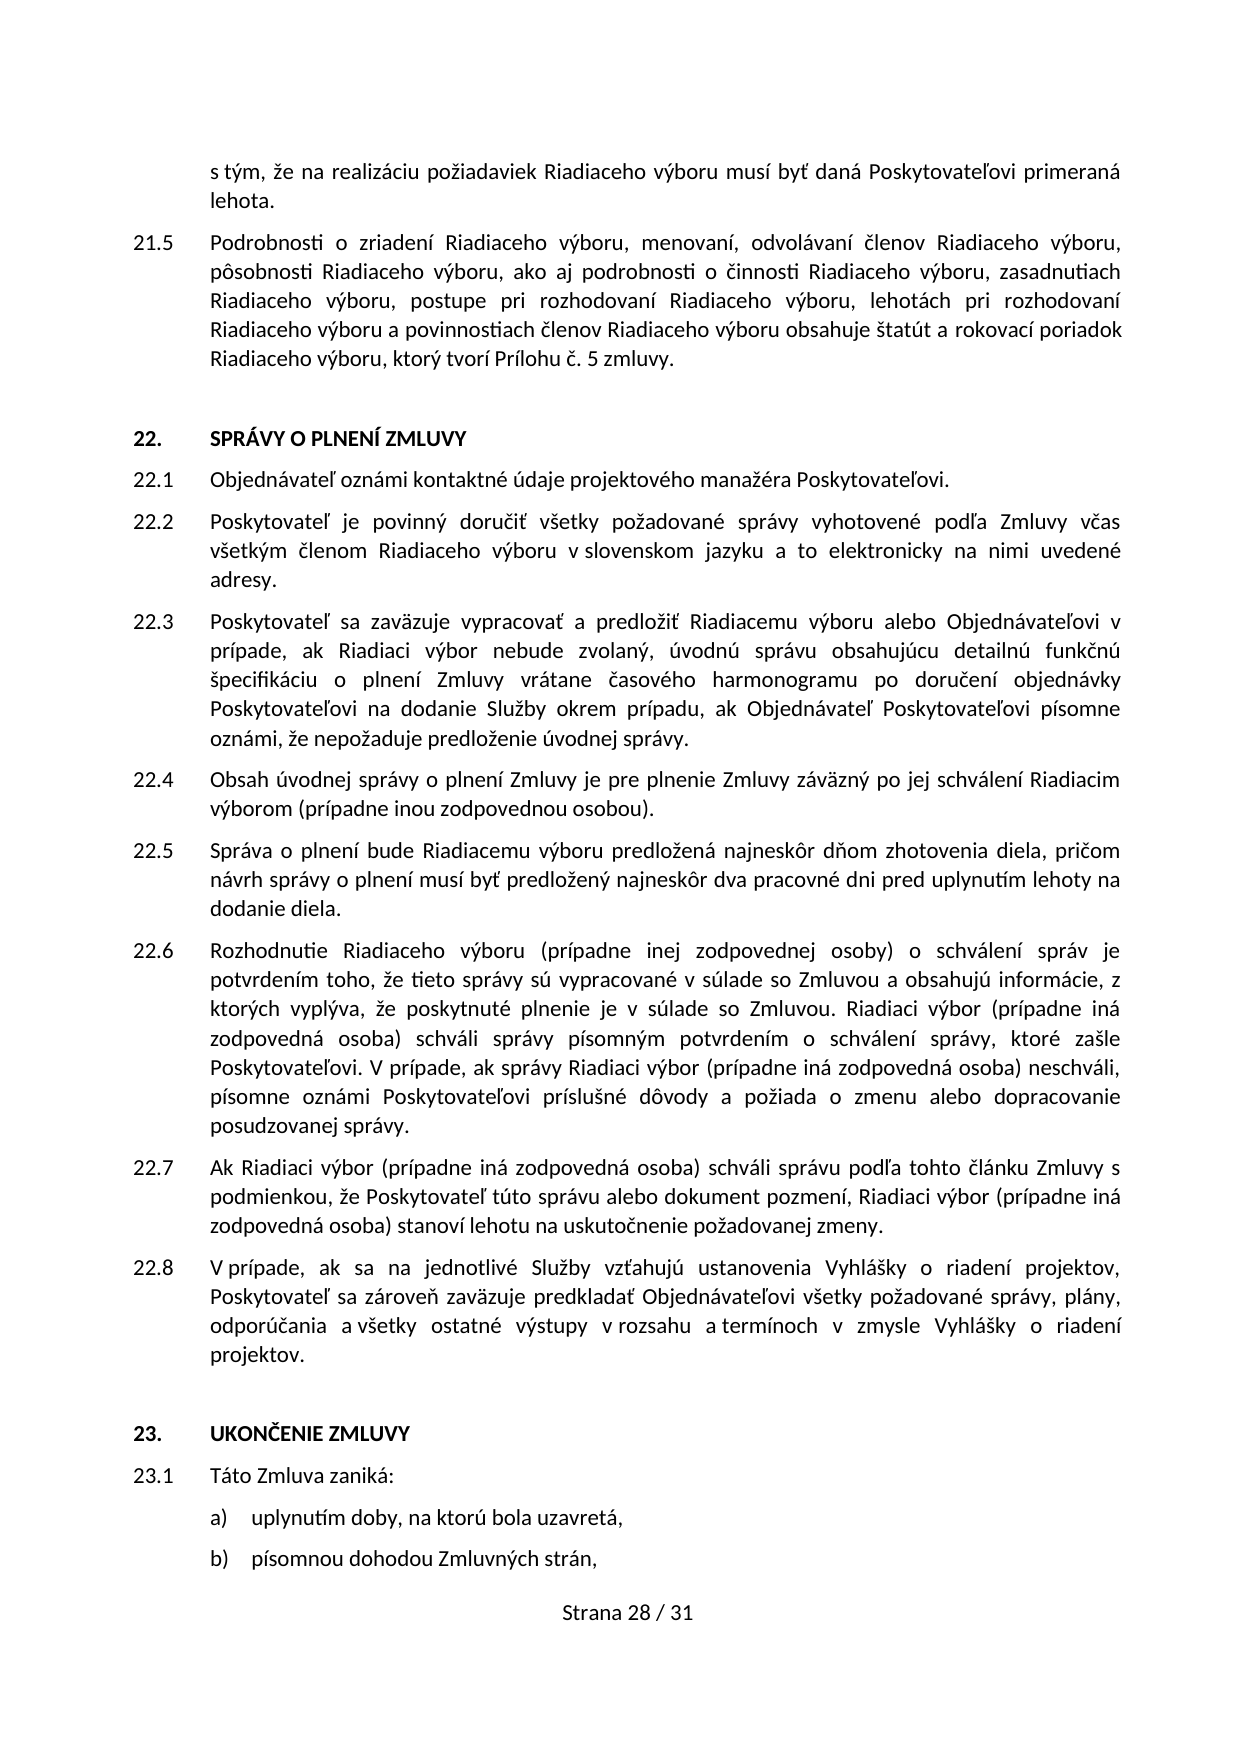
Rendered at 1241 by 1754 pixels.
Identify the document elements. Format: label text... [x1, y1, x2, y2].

text UKONČENIE ZMLUVY [133, 1418, 1122, 1448]
text Rozhodnutie Riadiaceho výboru (prípadne inej zodpovednej osoby) o schválení správ je potvrdením toho, že tieto správy sú vypracované v súlade so Zmluvou a obsahujú informácie, z ktorých vyplýva, že poskytnuté plnenie je v súlade so Zmluvou. Riadiaci výbor (prípadne iná zodpovedná osoba) schváli správy písomným potvrdením o schválení správy, ktoré zašle Poskytovateľovi. V prípade, ak správy Riadiaci výbor (prípadne iná zodpovedná osoba) neschváli, písomne oznámi Poskytovateľovi príslušné dôvody a požiada o zmenu alebo dopracovanie posudzovanej správy. [133, 935, 1122, 1139]
text Poskytovateľ je povinný doručiť všetky požadované správy vyhotovené podľa Zmluvy včas všetkým členom Riadiaceho výboru v slovenskom jazyku a to elektronicky na nimi uvedené adresy. [133, 506, 1122, 593]
text Táto Zmluva zaniká: [133, 1460, 1122, 1489]
text Podrobnosti o zriadení Riadiaceho výboru, menovaní, odvolávaní členov Riadiaceho výboru, pôsobnosti Riadiaceho výboru, ako aj podrobnosti o činnosti Riadiaceho výboru, zasadnutiach Riadiaceho výboru, postupe pri rozhodovaní Riadiaceho výboru, lehotách pri rozhodovaní Riadiaceho výboru a povinnostiach členov Riadiaceho výboru obsahuje štatút a rokovací poriadok Riadiaceho výboru, ktorý tvorí Prílohu č. 5 zmluvy. [133, 227, 1122, 373]
text Poskytovateľ sa zaväzuje vypracovať a predložiť Riadiacemu výboru alebo Objednávateľovi v prípade, ak Riadiaci výbor nebude zvolaný, úvodnú správu obsahujúcu detailnú funkčnú špecifikáciu o plnení Zmluvy vrátane časového harmonogramu po doručení objednávky Poskytovateľovi na dodanie Služby okrem prípadu, ak Objednávateľ Poskytovateľovi písomne oznámi, že nepožaduje predloženie úvodnej správy. [133, 606, 1122, 752]
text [133, 156, 1122, 214]
text SPRÁVY O PLNENÍ ZMLUVY [133, 423, 1122, 452]
text Objednávateľ oznámi kontaktné údaje projektového manažéra Poskytovateľovi. [133, 464, 1122, 493]
text V prípade, ak sa na jednotlivé Služby vzťahujú ustanovenia Vyhlášky o riadení projektov, Poskytovateľ sa zároveň zaväzuje predkladať Objednávateľovi všetky požadované správy, plány, odporúčania a všetky ostatné výstupy v rozsahu a termínoch v zmysle Vyhlášky o riadení projektov. [133, 1252, 1122, 1368]
text Ak Riadiaci výbor (prípadne iná zodpovedná osoba) schváli správu podľa tohto článku Zmluvy s podmienkou, že Poskytovateľ túto správu alebo dokument pozmení, Riadiaci výbor (prípadne iná zodpovedná osoba) stanoví lehotu na uskutočnenie požadovanej zmeny. [133, 1152, 1122, 1239]
text Obsah úvodnej správy o plnení Zmluvy je pre plnenie Zmluvy záväzný po jej schválení Riadiacim výborom (prípadne inou zodpovednou osobou). [133, 764, 1122, 823]
list písomnou dohodou Zmluvných strán, [210, 1543, 1122, 1573]
text Správa o plnení bude Riadiacemu výboru predložená najneskôr dňom zhotovenia diela, pričom návrh správy o plnení musí byť predložený najneskôr dva pracovné dni pred uplynutím lehoty na dodanie diela. [133, 835, 1122, 923]
list uplynutím doby, na ktorú bola uzavretá, [210, 1502, 1122, 1531]
